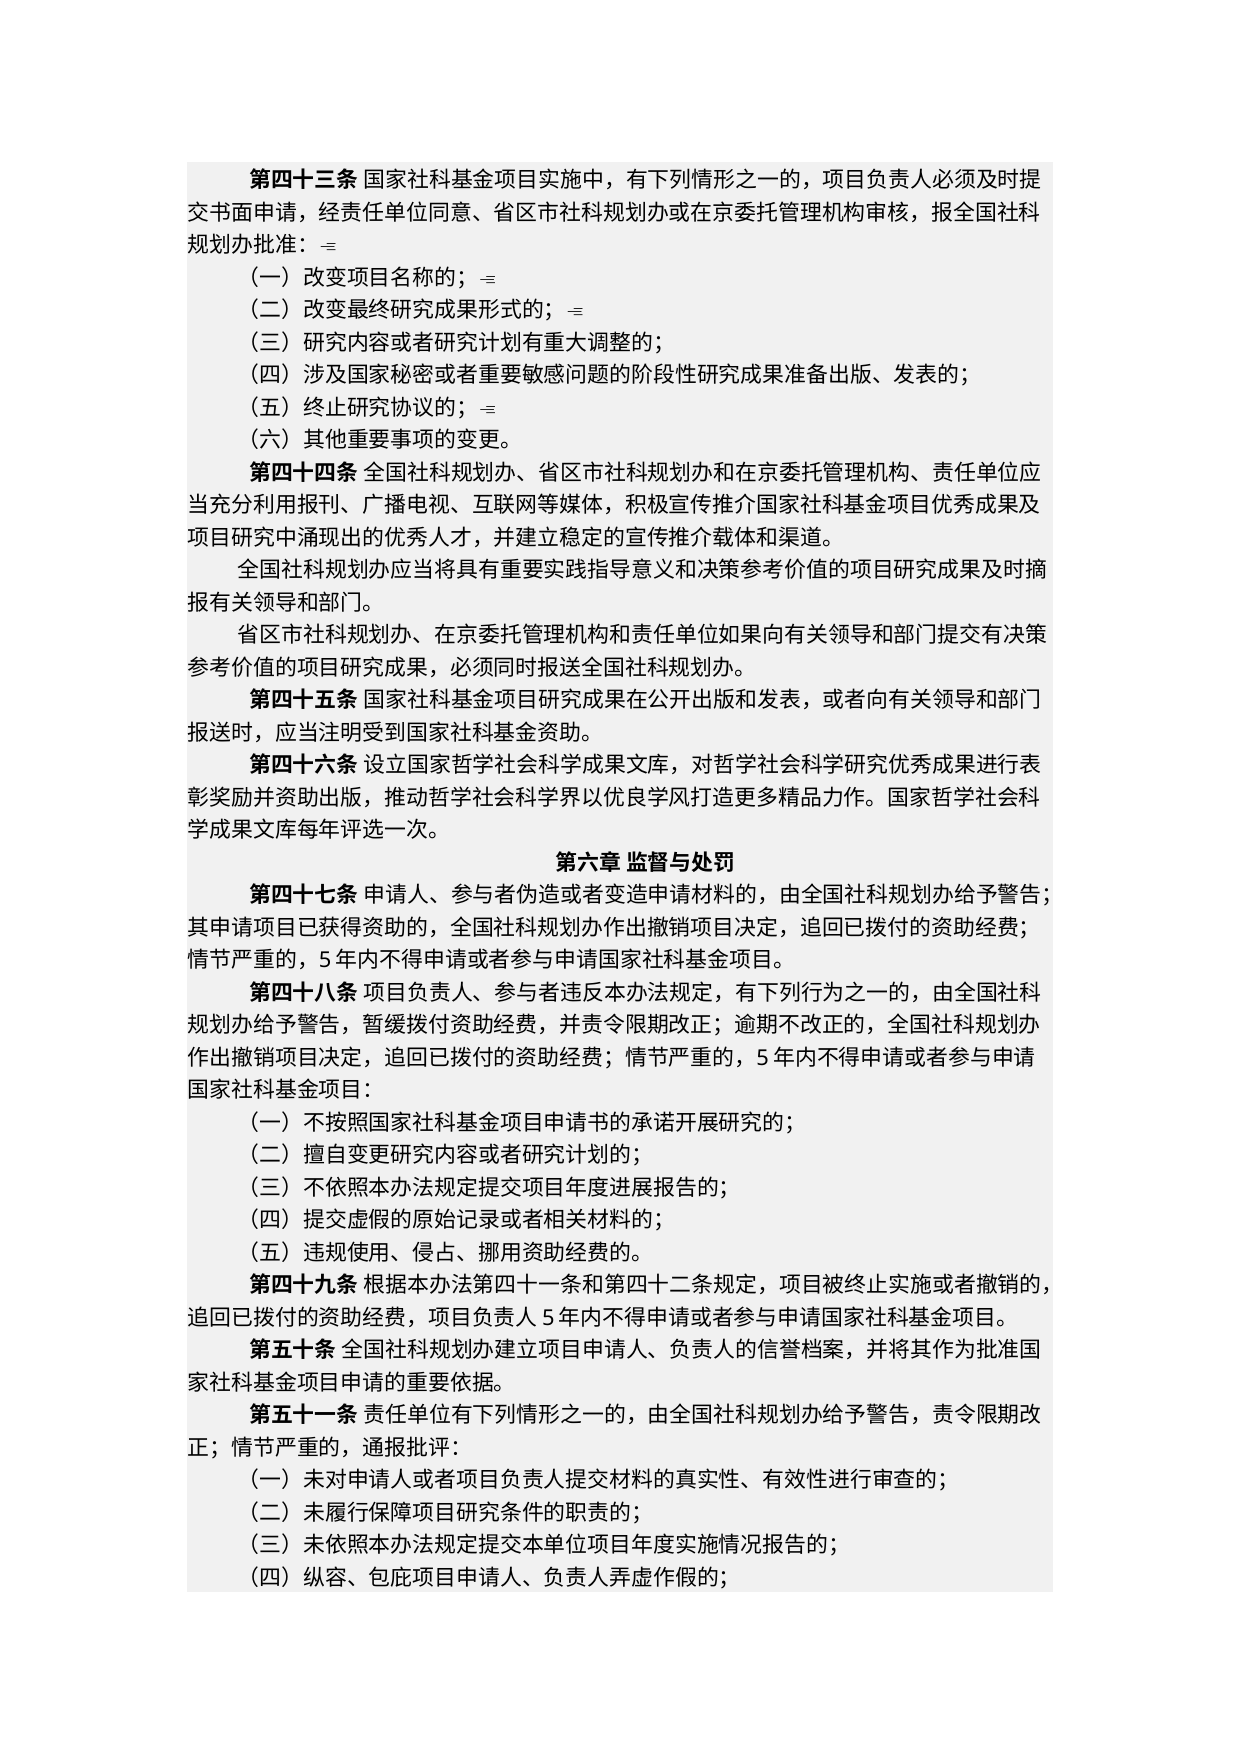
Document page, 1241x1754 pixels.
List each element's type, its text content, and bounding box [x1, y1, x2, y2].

text 第四十三条 国家社科基金项目实施中，有下列情形之一的，项目负责人必须及时提交书面申请，经责任单位同意、省区市社科规划办或在京委托管理机构审核，报全国社科规划办批准： [187, 162, 1053, 259]
text （四）涉及国家秘密或者重要敏感问题的阶段性研究成果准备出版、发表的； [187, 357, 1053, 389]
text 省区市社科规划办、在京委托管理机构和责任单位如果向有关领导和部门提交有决策参考价值的项目研究成果，必须同时报送全国社科规划办。 [187, 617, 1053, 682]
text 第六章 监督与处罚 [187, 844, 1053, 877]
text 第四十八条 项目负责人、参与者违反本办法规定，有下列行为之一的，由全国社科规划办给予警告，暂缓拨付资助经费，并责令限期改正；逾期不改正的，全国社科规划办作出撤销项目决定，追回已拨付的资助经费；情节严重的，5年内不得申请或者参与申请国家社科基金项目： [187, 974, 1053, 1104]
text 第五十条 全国社科规划办建立项目申请人、负责人的信誉档案，并将其作为批准国家社科基金项目申请的重要依据。 [187, 1332, 1053, 1397]
text 第四十五条 国家社科基金项目研究成果在公开出版和发表，或者向有关领导和部门报送时，应当注明受到国家社科基金资助。 [187, 682, 1053, 747]
text （三）研究内容或者研究计划有重大调整的； [187, 324, 1053, 357]
text （一）不按照国家社科基金项目申请书的承诺开展研究的； [187, 1104, 1053, 1137]
text （一）改变项目名称的； [187, 259, 1053, 292]
text （五）终止研究协议的； [187, 389, 1053, 422]
text 第四十四条 全国社科规划办、省区市社科规划办和在京委托管理机构、责任单位应当充分利用报刊、广播电视、互联网等媒体，积极宣传推介国家社科基金项目优秀成果及项目研究中涌现出的优秀人才，并建立稳定的宣传推介载体和渠道。 [187, 454, 1053, 552]
text （二）改变最终研究成果形式的； [187, 292, 1053, 324]
text （五）违规使用、侵占、挪用资助经费的。 [187, 1234, 1053, 1267]
text （三）未依照本办法规定提交本单位项目年度实施情况报告的； [187, 1527, 1053, 1559]
text （二）未履行保障项目研究条件的职责的； [187, 1494, 1053, 1527]
text 第四十六条 设立国家哲学社会科学成果文库，对哲学社会科学研究优秀成果进行表彰奖励并资助出版，推动哲学社会科学界以优良学风打造更多精品力作。国家哲学社会科学成果文库每年评选一次。 [187, 747, 1053, 844]
text （二）擅自变更研究内容或者研究计划的； [187, 1137, 1053, 1169]
text （六）其他重要事项的变更。 [187, 422, 1053, 454]
text （一）未对申请人或者项目负责人提交材料的真实性、有效性进行审查的； [187, 1462, 1053, 1494]
text 第四十九条 根据本办法第四十一条和第四十二条规定，项目被终止实施或者撤销的，追回已拨付的资助经费，项目负责人5年内不得申请或者参与申请国家社科基金项目。 [187, 1267, 1053, 1332]
text （四）纵容、包庇项目申请人、负责人弄虚作假的； [187, 1559, 1053, 1592]
text 第五十一条 责任单位有下列情形之一的，由全国社科规划办给予警告，责令限期改正；情节严重的，通报批评： [187, 1397, 1053, 1462]
text （四）提交虚假的原始记录或者相关材料的； [187, 1202, 1053, 1234]
text 全国社科规划办应当将具有重要实践指导意义和决策参考价值的项目研究成果及时摘报有关领导和部门。 [187, 552, 1053, 617]
text （三）不依照本办法规定提交项目年度进展报告的； [187, 1169, 1053, 1202]
text 第四十七条 申请人、参与者伪造或者变造申请材料的，由全国社科规划办给予警告；其申请项目已获得资助的，全国社科规划办作出撤销项目决定，追回已拨付的资助经费；情节严重的，5年内不得申请或者参与申请国家社科基金项目。 [187, 877, 1053, 974]
